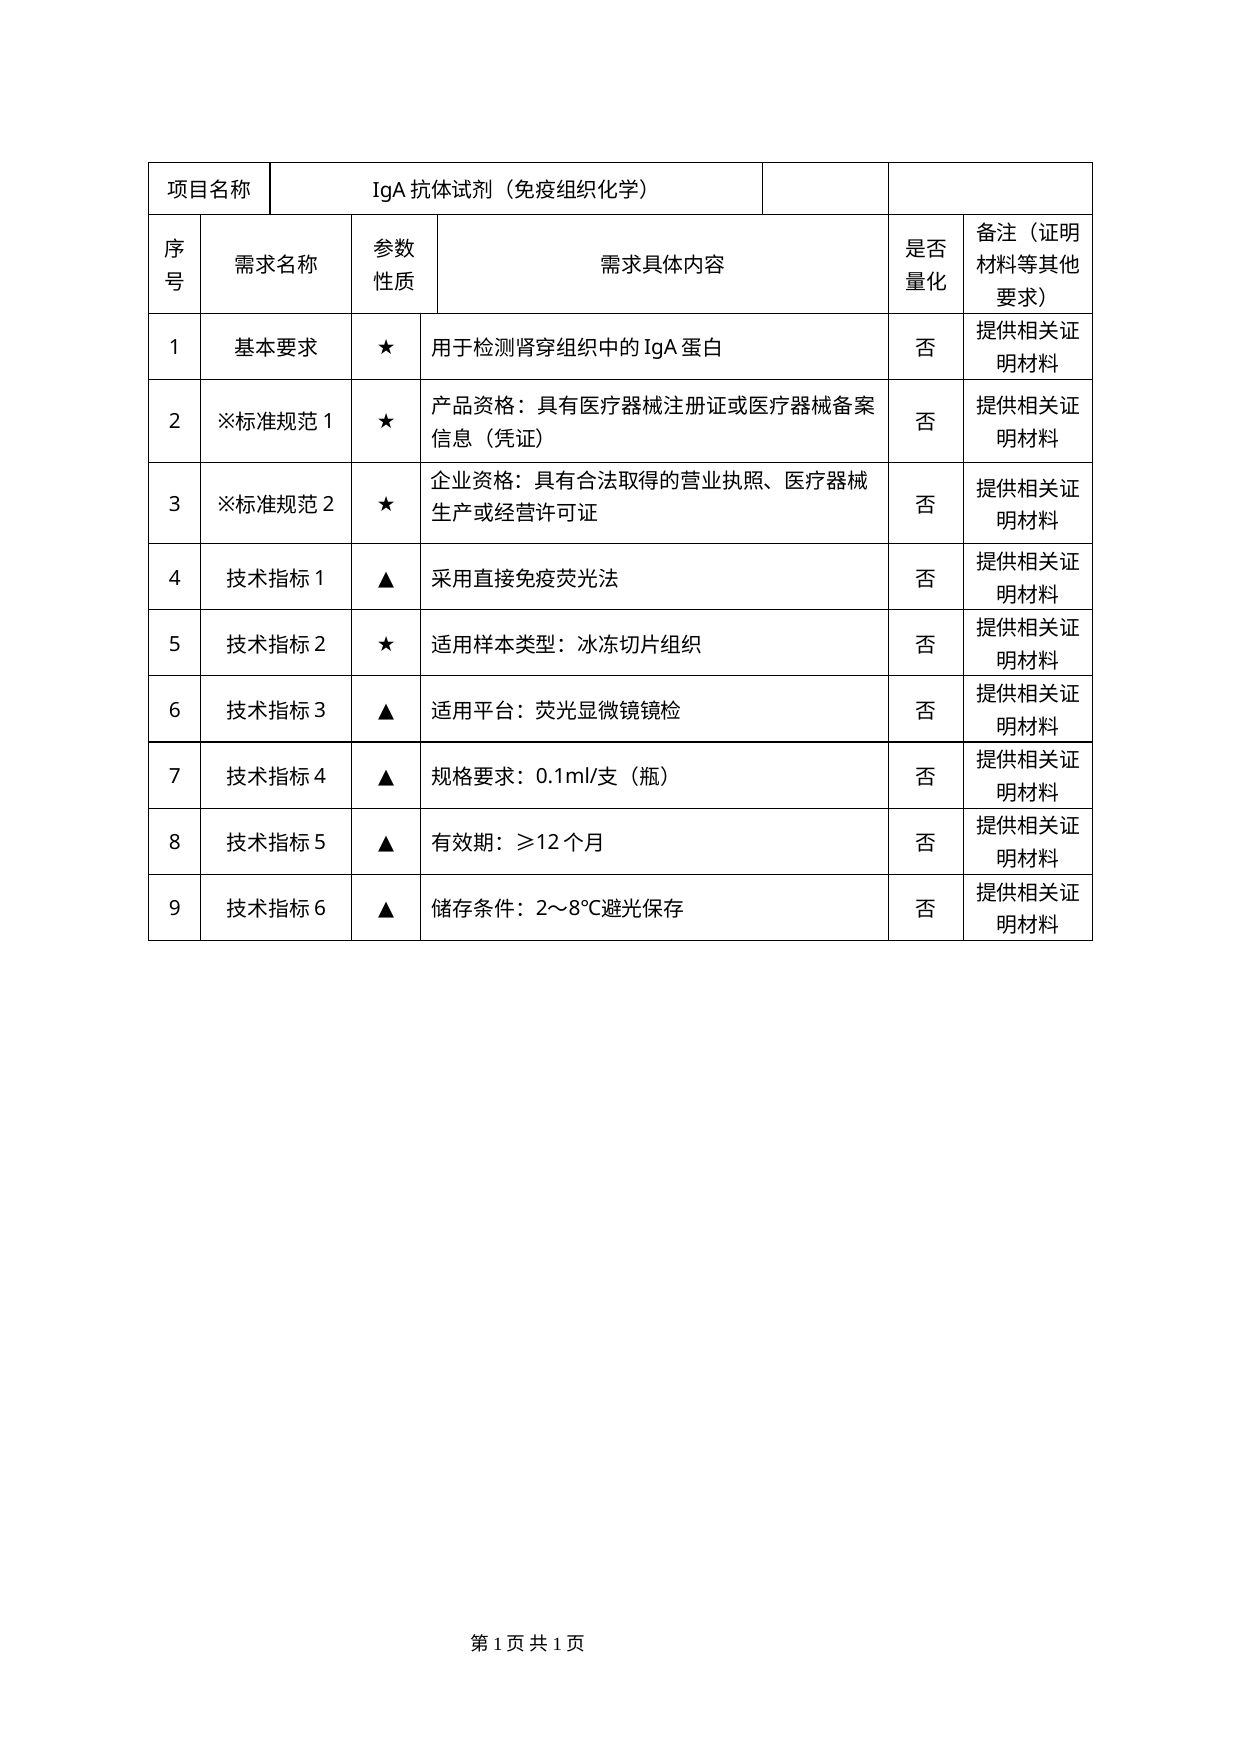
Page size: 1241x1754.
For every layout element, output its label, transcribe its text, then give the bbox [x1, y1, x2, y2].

table_cell 否 [889, 314, 963, 379]
table_cell 参数 性质 [352, 215, 437, 313]
table_cell 储存条件：2～8℃避光保存 [421, 875, 888, 939]
table_cell ▲ [352, 875, 420, 939]
table_cell 技术指标5 [201, 809, 351, 873]
table_cell 4 [149, 544, 200, 609]
table_cell 提供相关证明材料 [964, 380, 1092, 462]
table_cell 否 [889, 809, 963, 873]
table_cell 提供相关证明材料 [964, 676, 1092, 741]
table_cell 适用平台：荧光显微镜镜检 [421, 676, 888, 741]
table_cell ▲ [352, 809, 420, 873]
table_cell 否 [889, 610, 963, 675]
table_cell 9 [149, 875, 200, 939]
table_cell 否 [889, 676, 963, 741]
table_cell 否 [889, 743, 963, 807]
table_cell 是否 量化 [889, 215, 963, 313]
table_cell ★ [352, 463, 420, 543]
table_cell ★ [352, 610, 420, 675]
table_cell 用于检测肾穿组织中的IgA蛋白 [421, 314, 888, 379]
table_cell 3 [149, 463, 200, 543]
table_header [889, 163, 1092, 214]
table_cell 企业资格：具有合法取得的营业执照、医疗器械生产或经营许可证 [421, 463, 888, 543]
table_cell ▲ [352, 544, 420, 609]
table_cell 基本要求 [201, 314, 351, 379]
table_cell 7 [149, 743, 200, 807]
table_header [763, 163, 888, 214]
table_cell 适用样本类型：冰冻切片组织 [421, 610, 888, 675]
table_cell 5 [149, 610, 200, 675]
table_cell 序号 [149, 215, 200, 313]
table_cell 1 [149, 314, 200, 379]
table_cell ▲ [352, 743, 420, 807]
table_cell ★ [352, 380, 420, 462]
table_cell 需求具体内容 [438, 215, 888, 313]
table_header IgA抗体试剂（免疫组织化学） [271, 163, 762, 214]
table_cell 6 [149, 676, 200, 741]
table_cell 提供相关证明材料 [964, 314, 1092, 379]
table_cell 产品资格：具有医疗器械注册证或医疗器械备案信息（凭证） [421, 380, 888, 462]
table_cell 技术指标6 [201, 875, 351, 939]
table_cell ▲ [352, 676, 420, 741]
table_cell 提供相关证明材料 [964, 610, 1092, 675]
table_cell 采用直接免疫荧光法 [421, 544, 888, 609]
table_cell 技术指标3 [201, 676, 351, 741]
table_cell 否 [889, 463, 963, 543]
table_cell 备注（证明材料等其他要求） [964, 215, 1092, 313]
table_cell 否 [889, 544, 963, 609]
table_cell 技术指标4 [201, 743, 351, 807]
table_cell 提供相关证明材料 [964, 809, 1092, 873]
table_cell 有效期：≥12个月 [421, 809, 888, 873]
table_cell 提供相关证明材料 [964, 544, 1092, 609]
table_cell 否 [889, 875, 963, 939]
table_cell 否 [889, 380, 963, 462]
table_cell ※标准规范1 [201, 380, 351, 462]
table_cell 技术指标1 [201, 544, 351, 609]
table_cell 2 [149, 380, 200, 462]
table_cell ★ [352, 314, 420, 379]
table_cell 技术指标2 [201, 610, 351, 675]
table_cell ※标准规范2 [201, 463, 351, 543]
table_header 项目名称 [149, 163, 269, 214]
table_cell 提供相关证明材料 [964, 463, 1092, 543]
table_cell 8 [149, 809, 200, 873]
table_cell 规格要求：0.1ml/支（瓶） [421, 743, 888, 807]
table_cell 需求名称 [201, 215, 351, 313]
table_cell 提供相关证明材料 [964, 875, 1092, 939]
table_cell 提供相关证明材料 [964, 743, 1092, 807]
